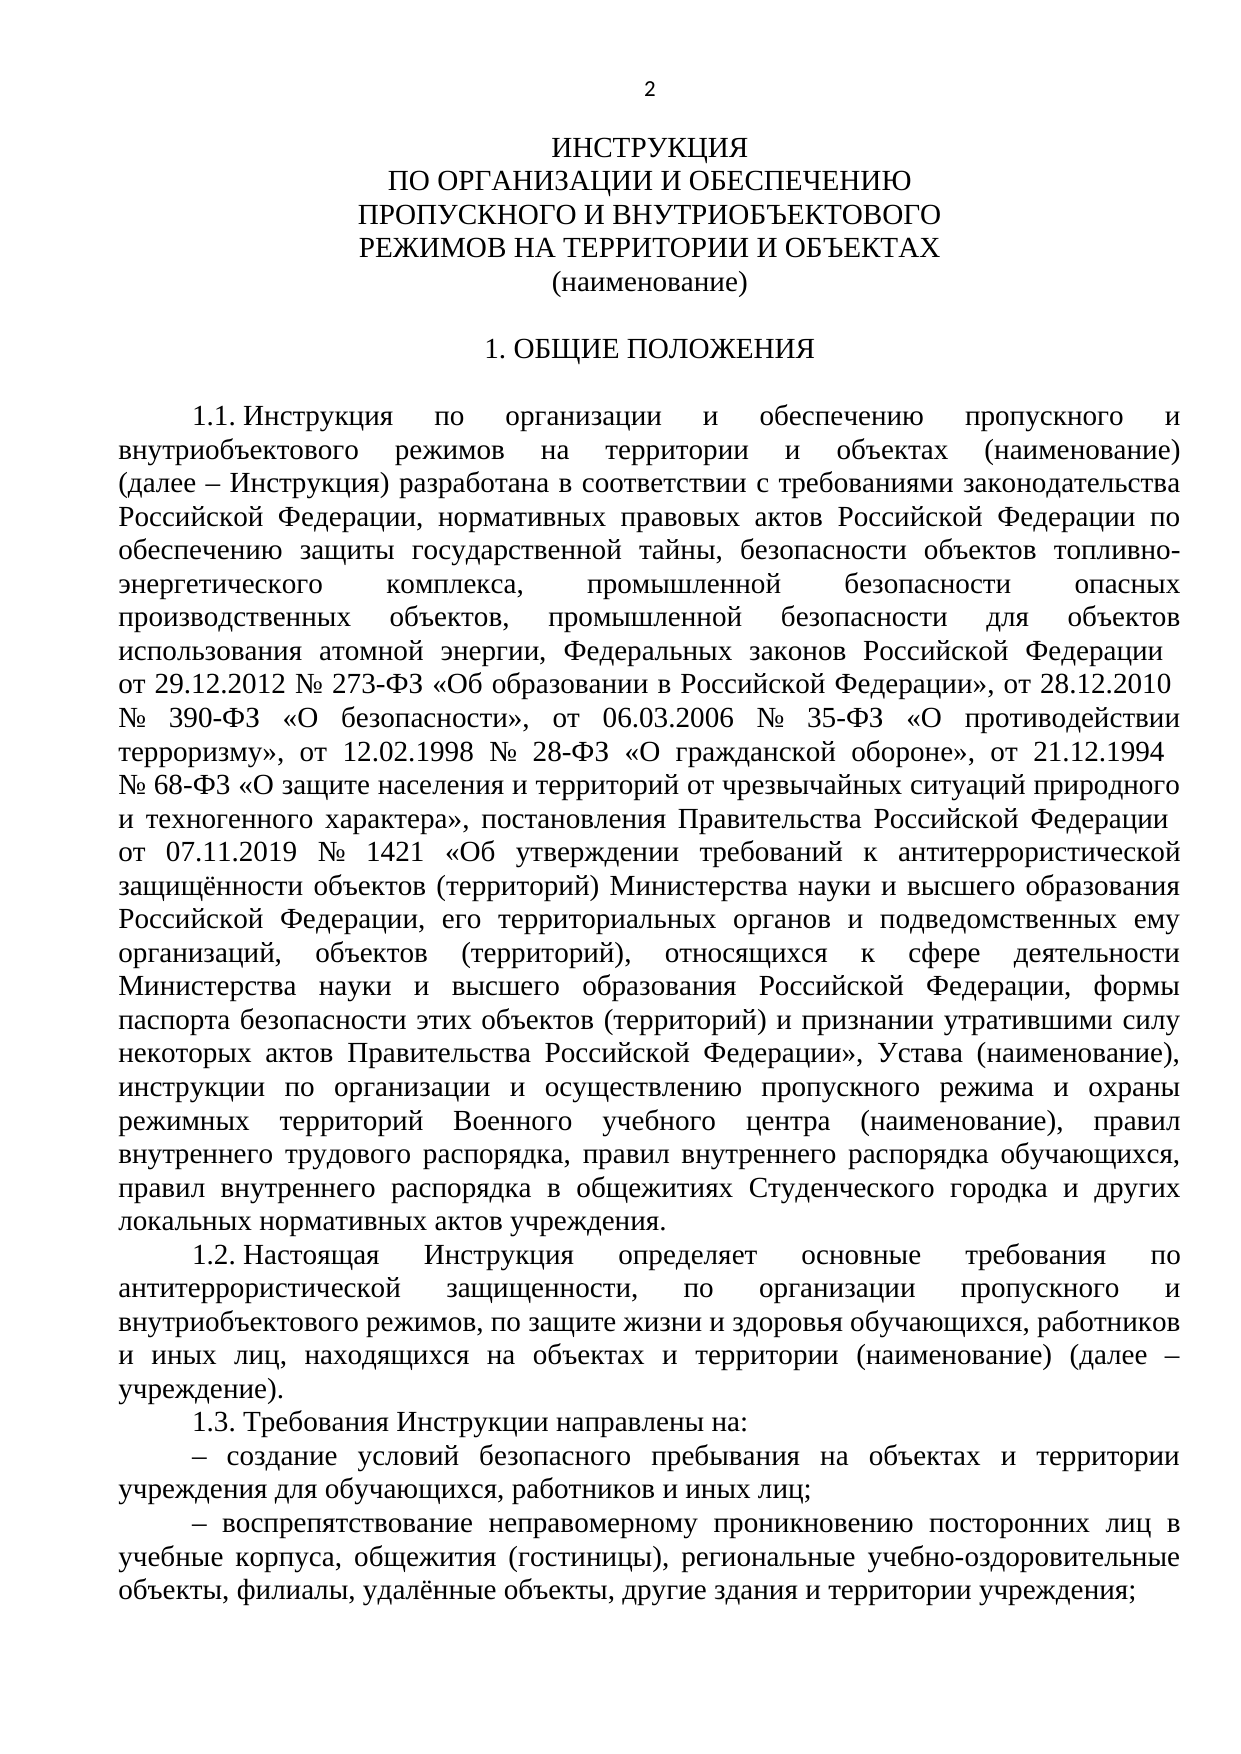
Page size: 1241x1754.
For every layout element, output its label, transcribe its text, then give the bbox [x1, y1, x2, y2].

text РЕЖИМОВ НА ТЕРРИТОРИИ И ОБЪЕКТАХ [118, 231, 1181, 264]
text 1.2. Настоящая Инструкция определяет основные требования по антитеррористической защищенности, по организации пропускного и внутриобъектового режимов, по защите жизни и здоровья обучающихся, работников и иных лиц, находящихся на объектах и территории (наименование) (далее – учреждение). [118, 1237, 1181, 1404]
text 1.3. Требования Инструкции направлены на: [118, 1404, 1181, 1438]
text (наименование) [118, 264, 1181, 298]
text ПО ОРГАНИЗАЦИИ И ОБЕСПЕЧЕНИЮ [118, 163, 1181, 197]
text – создание условий безопасного пребывания на объектах и территории учреждения для обучающихся, работников и иных лиц; [118, 1438, 1181, 1505]
text – воспрепятствование неправомерному проникновению посторонних лиц в учебные корпуса, общежития (гостиницы), региональные учебно-оздоровительные объекты, филиалы, удалённые объекты, другие здания и территории учреждения; [118, 1505, 1181, 1606]
text 1.1. Инструкция по организации и обеспечению пропускного и внутриобъектового режимов на территории и объектах (наименование) (далее – Инструкция) разработана в соответствии с требованиями законодательства Российской Федерации, нормативных правовых актов Российской Федерации по обеспечению защиты государственной тайны, безопасности объектов топливно-энергетического комплекса, промышленной безопасности опасных производственных объектов, промышленной безопасности для объектов использования атомной энергии, Федеральных законов Российской Федерации от 29.12.2012 № 273-ФЗ «Об образовании в Российской Федерации», от 28.12.2010 № 390-ФЗ «О безопасности», от 06.03.2006 № 35-ФЗ «О противодействии терроризму», от 12.02.1998 № 28-ФЗ «О гражданской обороне», от 21.12.1994 № 68-Ф3 «О защите населения и территорий от чрезвычайных ситуаций природного и техногенного характера», постановления Правительства Российской Федерации от 07.11.2019 № 1421 «Об утверждении требований к антитеррористической защищённости объектов (территорий) Министерства науки и высшего образования Российской Федерации, его территориальных органов и подведомственных ему организаций, объектов (территорий), относящихся к сфере деятельности Министерства науки и высшего образования Российской Федерации, формы паспорта безопасности этих объектов (территорий) и признании утратившими силу некоторых актов Правительства Российской Федерации», Устава (наименование), инструкции по организации и осуществлению пропускного режима и охраны режимных территорий Военного учебного центра (наименование), правил внутреннего трудового распорядка, правил внутреннего распорядка обучающихся, правил внутреннего распорядка в общежитиях Студенческого городка и других локальных нормативных актов учреждения. [118, 398, 1181, 1237]
text 1. ОБЩИЕ ПОЛОЖЕНИЯ [118, 331, 1181, 365]
text ПРОПУСКНОГО И ВНУТРИОБЪЕКТОВОГО [118, 197, 1181, 231]
text ИНСТРУКЦИЯ [118, 130, 1181, 163]
